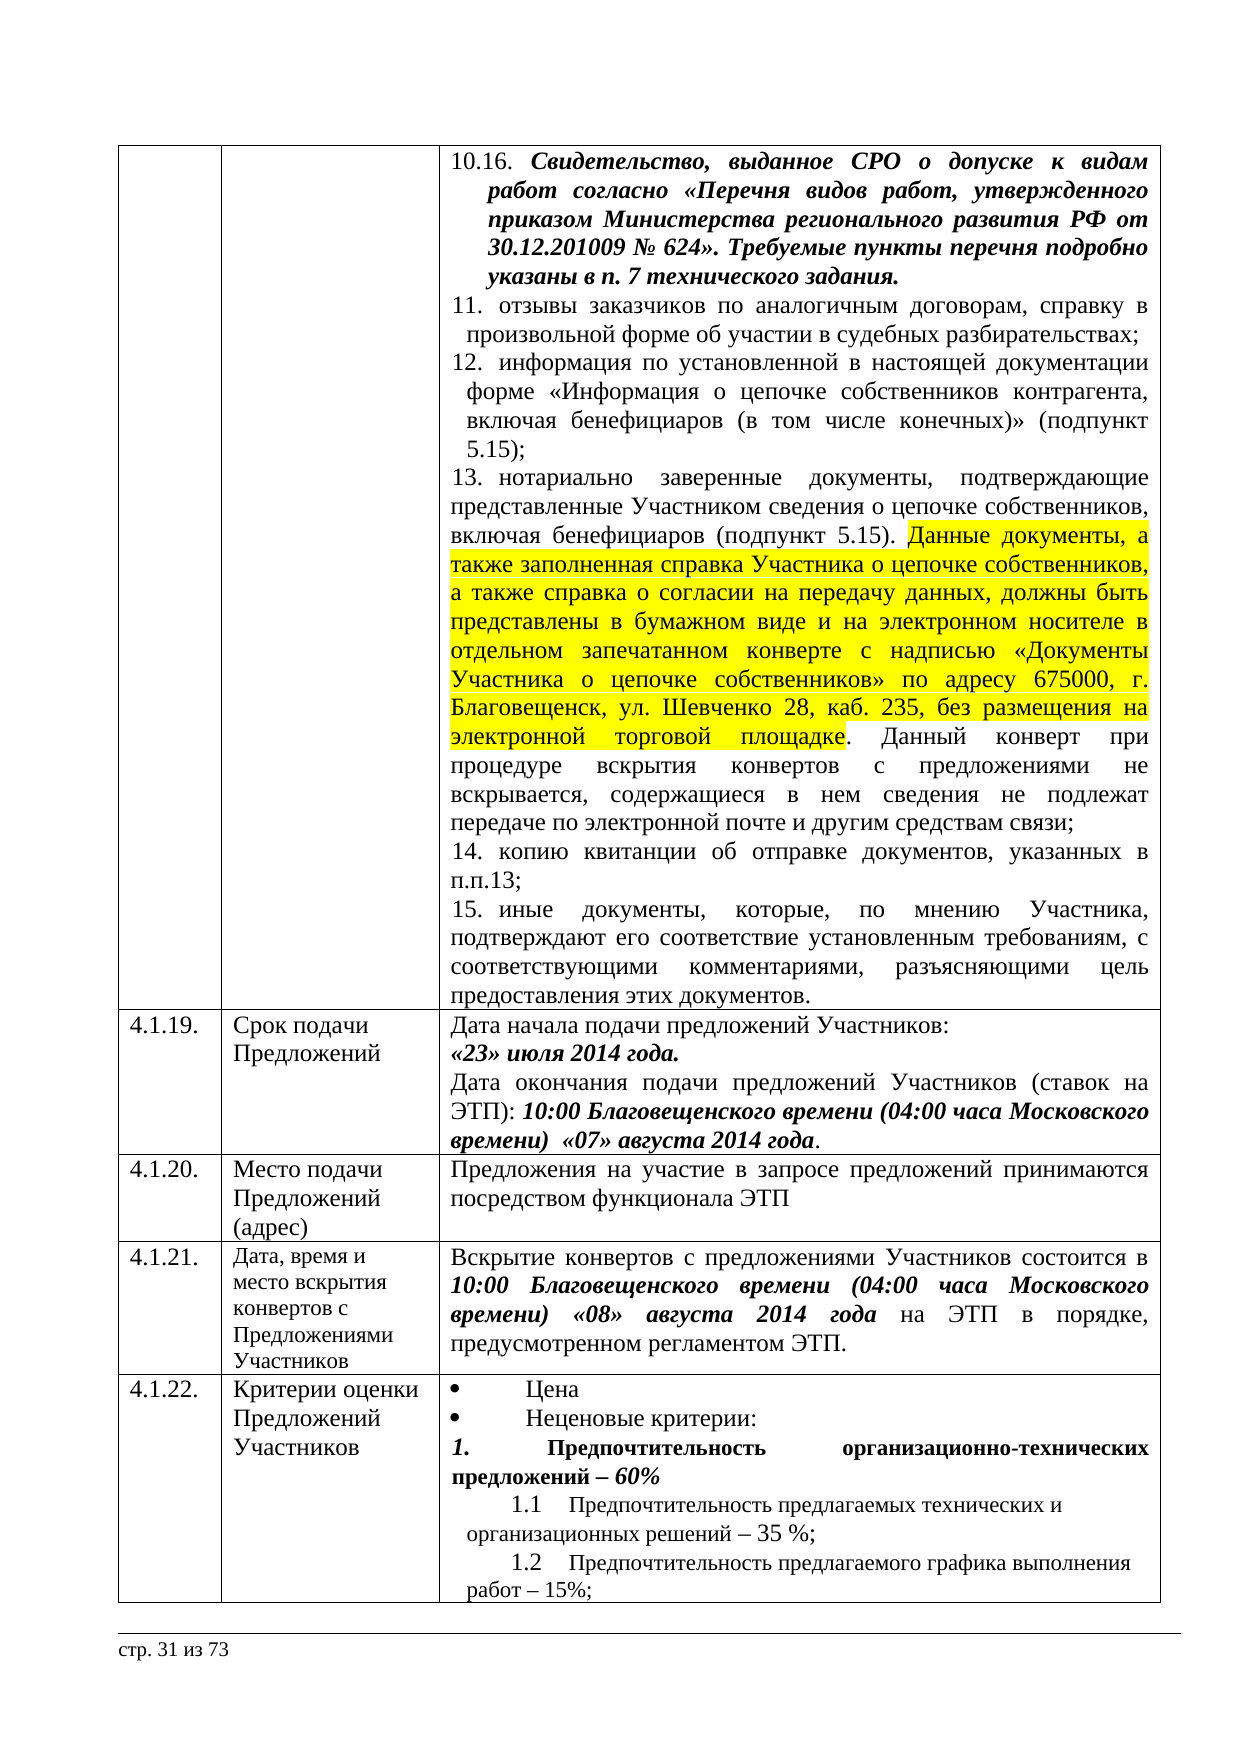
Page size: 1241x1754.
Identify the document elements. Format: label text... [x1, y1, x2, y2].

table_cell Место подачи Предложений (адрес) [222, 1155, 439, 1241]
table_cell Дата, время и место вскрытия конвертов с Предложениями Участников [222, 1242, 439, 1373]
table_cell Вскрытие конвертов с предложениями Участников состоится в 10:00 Благовещенского времени (04:00 часа Московского времени) «08» августа 2014 года на ЭТП в порядке, предусмотренном регламентом ЭТП. [440, 1242, 1160, 1373]
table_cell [440, 146, 1160, 1009]
table_cell [119, 146, 221, 1009]
table_cell [119, 1155, 221, 1241]
table_cell [119, 1242, 221, 1373]
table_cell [222, 146, 439, 1009]
table_cell Срок подачи Предложений [222, 1010, 439, 1153]
table_cell Предложения на участие в запросе предложений принимаются посредством функционала ЭТП [440, 1155, 1160, 1241]
table_cell [119, 1010, 221, 1153]
table_cell [119, 1375, 221, 1602]
table_cell Дата начала подачи предложений Участников: «23» июля 2014 года. Дата окончания подачи предложений Участников (ставок на ЭТП): 10:00 Благовещенского времени (04:00 часа Московского времени) «07» августа 2014 года. [440, 1010, 1160, 1153]
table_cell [222, 1375, 439, 1602]
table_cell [440, 1375, 1160, 1602]
